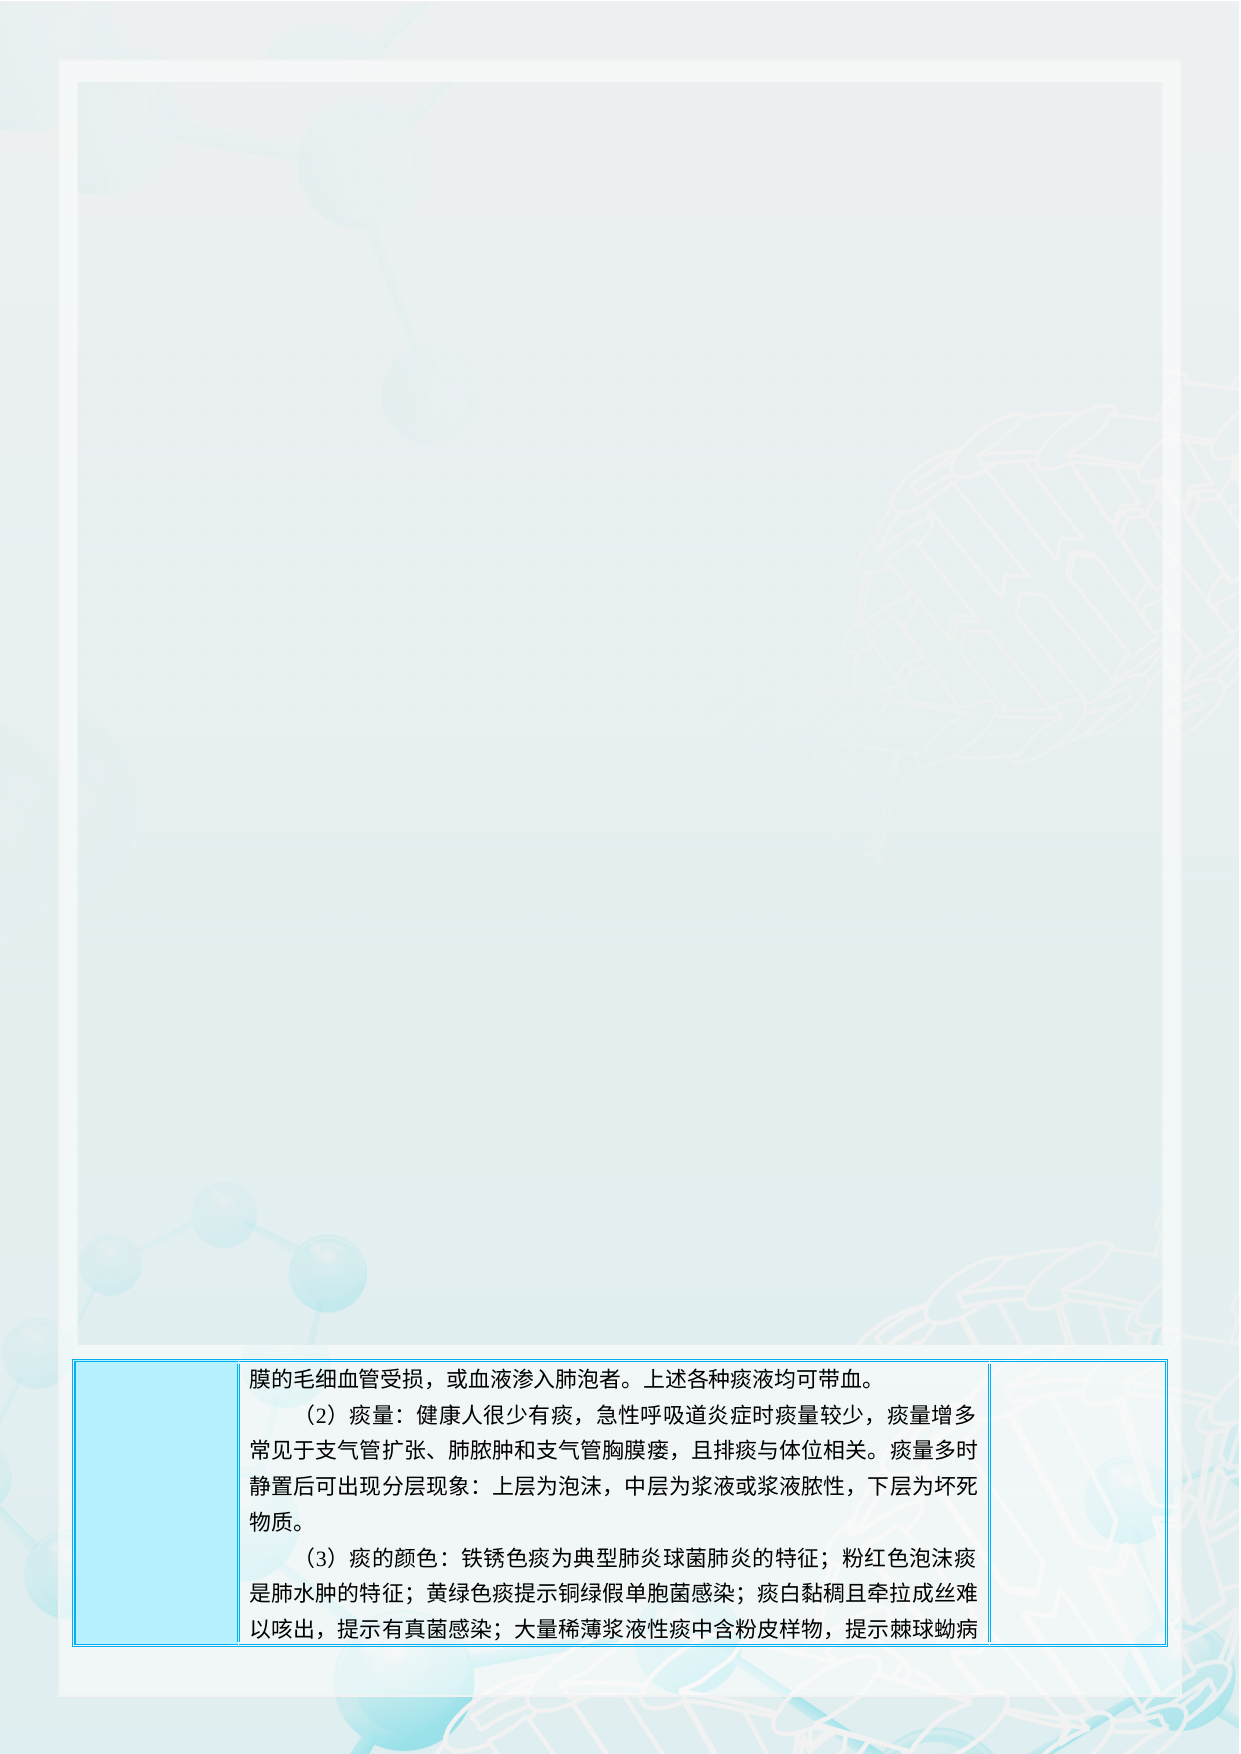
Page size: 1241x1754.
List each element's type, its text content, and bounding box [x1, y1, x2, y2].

picture [0, 1, 1240, 1754]
table_cell 知识讲解 （40min） [76, 1360, 239, 1644]
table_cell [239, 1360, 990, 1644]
table_cell 通过教师讲解，了解常见症状的基本理论知识。 [990, 1362, 1165, 1644]
